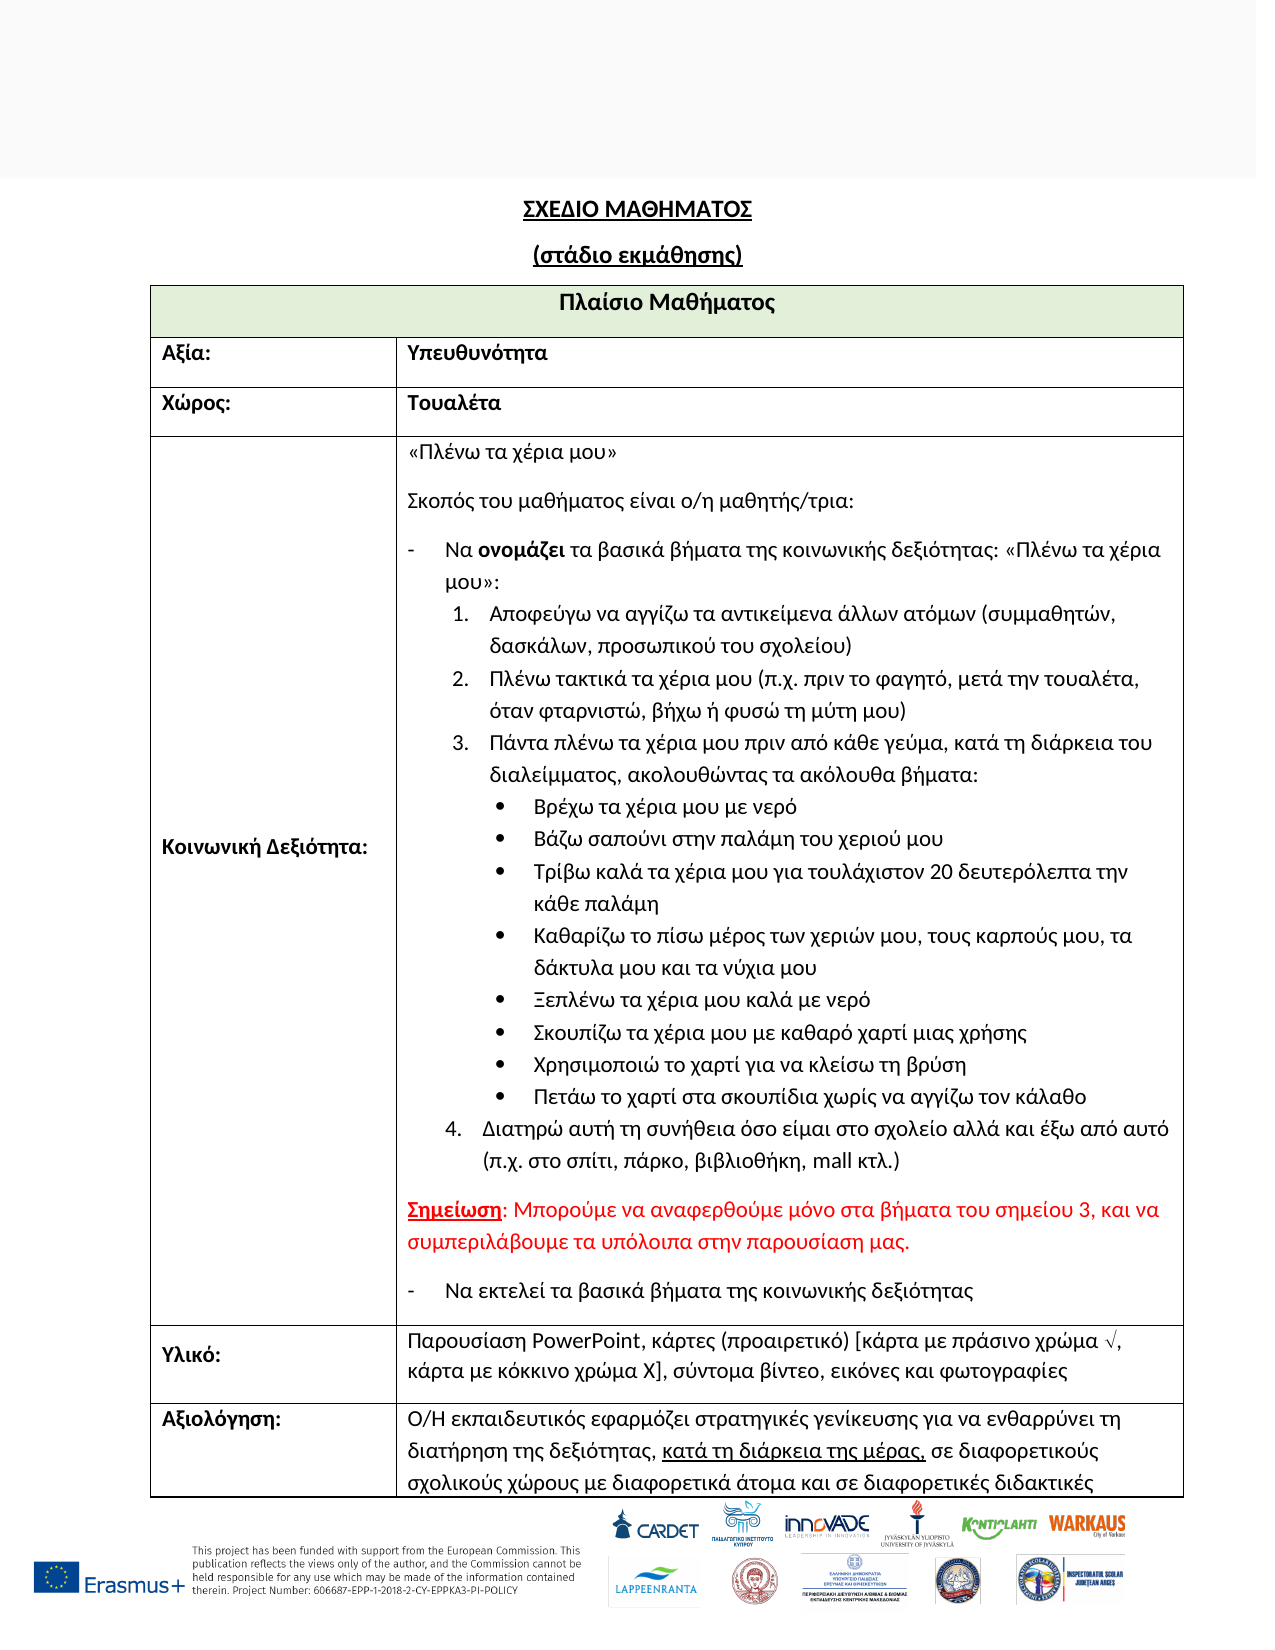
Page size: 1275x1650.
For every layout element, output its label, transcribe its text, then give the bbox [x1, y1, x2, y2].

text ΣΧΕΔΙΟ ΜΑΘΗΜΑΤΟΣ (στάδιο εκμάθησης) [150, 179, 1125, 270]
table_cell Αξία: [151, 338, 396, 387]
table_header Πλαίσιο Μαθήματος [151, 286, 1183, 337]
table_cell Αξιολόγηση: [151, 1404, 396, 1496]
table_cell Υλικό: [151, 1326, 396, 1403]
table_cell Παρουσίαση PowerPoint, κάρτες (προαιρετικό) [κάρτα με πράσινο χρώμα , κάρτα με κόκκινο χρώμα Χ], σύντομα βίντεο, εικόνες και φωτογραφίες [397, 1326, 1183, 1403]
table_cell Χώρος: [151, 388, 396, 436]
table_cell Τουαλέτα [397, 388, 1183, 436]
picture [33, 1500, 1125, 1613]
table_cell Κοινωνική Δεξιότητα: [151, 437, 396, 1325]
table_cell «Πλένω τα χέρια μου» Σκοπός του μαθήματος είναι ο/η μαθητής/τρια: Να ονομάζει τα βασικά βήματα της κοινωνικής δεξιότητας: «Πλένω τα χέρια μου»: Αποφεύγω να αγγίζω τα αντικείμενα άλλων ατόμων (συμμαθητών, δασκάλων, προσωπικού του σχολείου) Πλένω τακτικά τα χέρια μου (π.χ. πριν το φαγητό, μετά την τουαλέτα, όταν φταρνιστώ, βήχω ή φυσώ τη μύτη μου) Πάντα πλένω τα χέρια μου πριν από κάθε γεύμα, κατά τη διάρκεια του διαλείμματος, ακολουθώντας τα ακόλουθα βήματα: Βρέχω τα χέρια μου με νερό Βάζω σαπούνι στην παλάμη του χεριού μου Τρίβω καλά τα χέρια μου για τουλάχιστον 20 δευτερόλεπτα την κάθε παλάμη Καθαρίζω το πίσω μέρος των χεριών μου, τους καρπούς μου, τα δάκτυλα μου και τα νύχια μου Ξεπλένω τα χέρια μου καλά με νερό Σκουπίζω τα χέρια μου με καθαρό χαρτί μιας χρήσης Χρησιμοποιώ το χαρτί για να κλείσω τη βρύση Πετάω το χαρτί στα σκουπίδια χωρίς να αγγίζω τον κάλαθο Διατηρώ αυτή τη συνήθεια όσο είμαι στο σχολείο αλλά και έξω από αυτό (π.χ. στο σπίτι, πάρκο, βιβλιοθήκη, mall κτλ.) Σημείωση: Μπορούμε να αναφερθούμε μόνο στα βήματα του σημείου 3, και να συμπεριλάβουμε τα υπόλοιπα στην παρουσίαση μας. Να εκτελεί τα βασικά βήματα της κοινωνικής δεξιότητας [397, 437, 1183, 1325]
table_cell Υπευθυνότητα [397, 338, 1183, 387]
